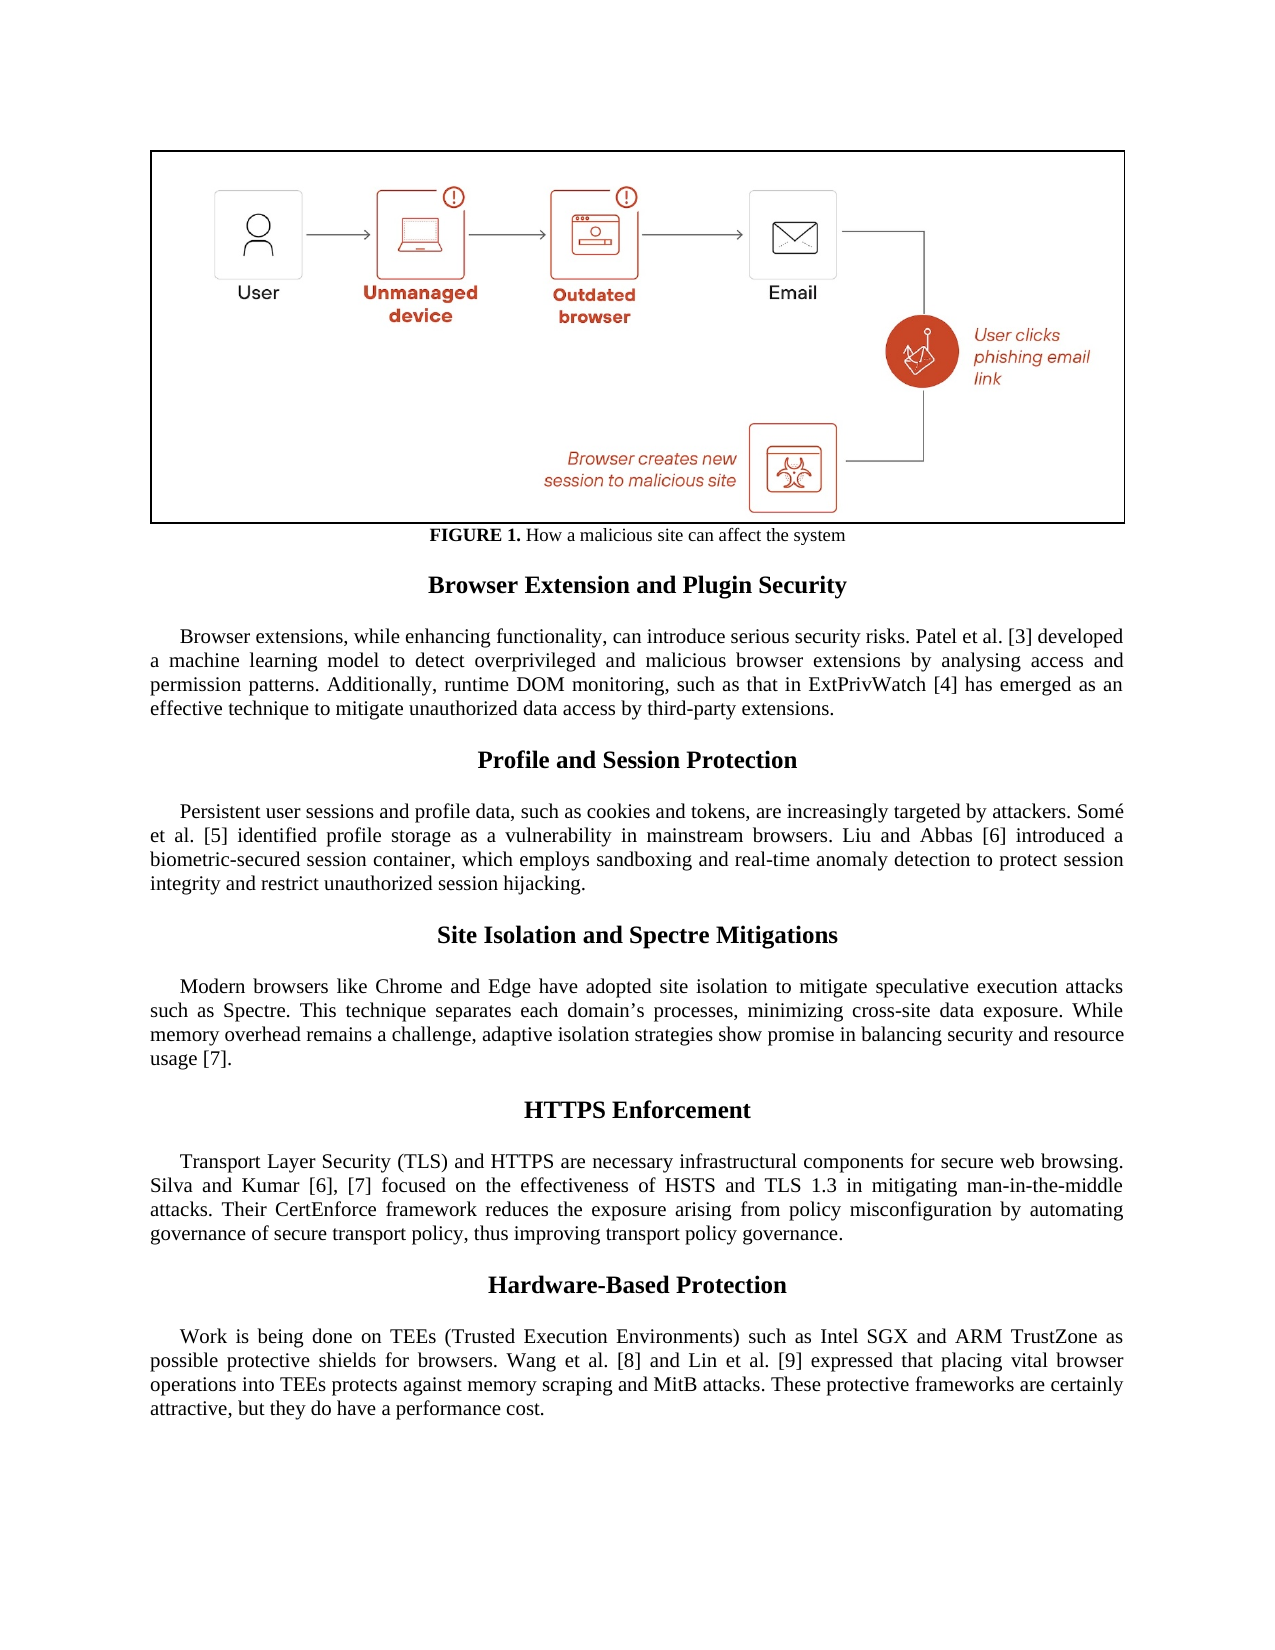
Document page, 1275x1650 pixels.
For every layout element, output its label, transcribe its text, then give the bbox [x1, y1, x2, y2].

subtitle Hardware-Based Protection [150, 1270, 1125, 1299]
subtitle Browser Extension and Plugin Security [150, 570, 1125, 599]
subtitle HTTPS Enforcement [150, 1095, 1125, 1124]
text Browser extensions, while enhancing functionality, can introduce serious security risks. Patel et al. [3] developed a machine learning model to detect overprivileged and malicious browser extensions by analysing access and permission patterns. Additionally, runtime DOM monitoring, such as that in ExtPrivWatch [4] has emerged as an effective technique to mitigate unauthorized data access by third-party extensions. [150, 624, 1125, 720]
subtitle Profile and Session Protection [150, 745, 1125, 774]
text Persistent user sessions and profile data, such as cookies and tokens, are increasingly targeted by attackers. Somé et al. [5] identified profile storage as a vulnerability in mainstream browsers. Liu and Abbas [6] introduced a biometric-secured session container, which employs sandboxing and real-time anomaly detection to protect session integrity and restrict unauthorized session hijacking. [150, 799, 1125, 895]
text Modern browsers like Chrome and Edge have adopted site isolation to mitigate speculative execution attacks such as Spectre. This technique separates each domain’s processes, minimizing cross-site data exposure. While memory overhead remains a challenge, adaptive isolation strategies show promise in balancing security and resource usage [7]. [150, 974, 1125, 1070]
text Transport Layer Security (TLS) and HTTPS are necessary infrastructural components for secure web browsing. Silva and Kumar [6], [7] focused on the effectiveness of HSTS and TLS 1.3 in mitigating man-in-the-middle attacks. Their CertEnforce framework reduces the exposure arising from policy misconfiguration by automating governance of secure transport policy, thus improving transport policy governance. [150, 1149, 1125, 1245]
text Work is being done on TEEs (Trusted Execution Environments) such as Intel SGX and ARM TrustZone as possible protective shields for browsers. Wang et al. [8] and Lin et al. [9] expressed that placing vital browser operations into TEEs protects against memory scraping and MitB attacks. These protective frameworks are certainly attractive, but they do have a performance cost. [150, 1324, 1125, 1420]
text FIGURE 1. How a malicious site can affect the system [150, 524, 1125, 545]
subtitle Site Isolation and Spectre Mitigations [150, 920, 1125, 949]
picture [152, 152, 1124, 522]
